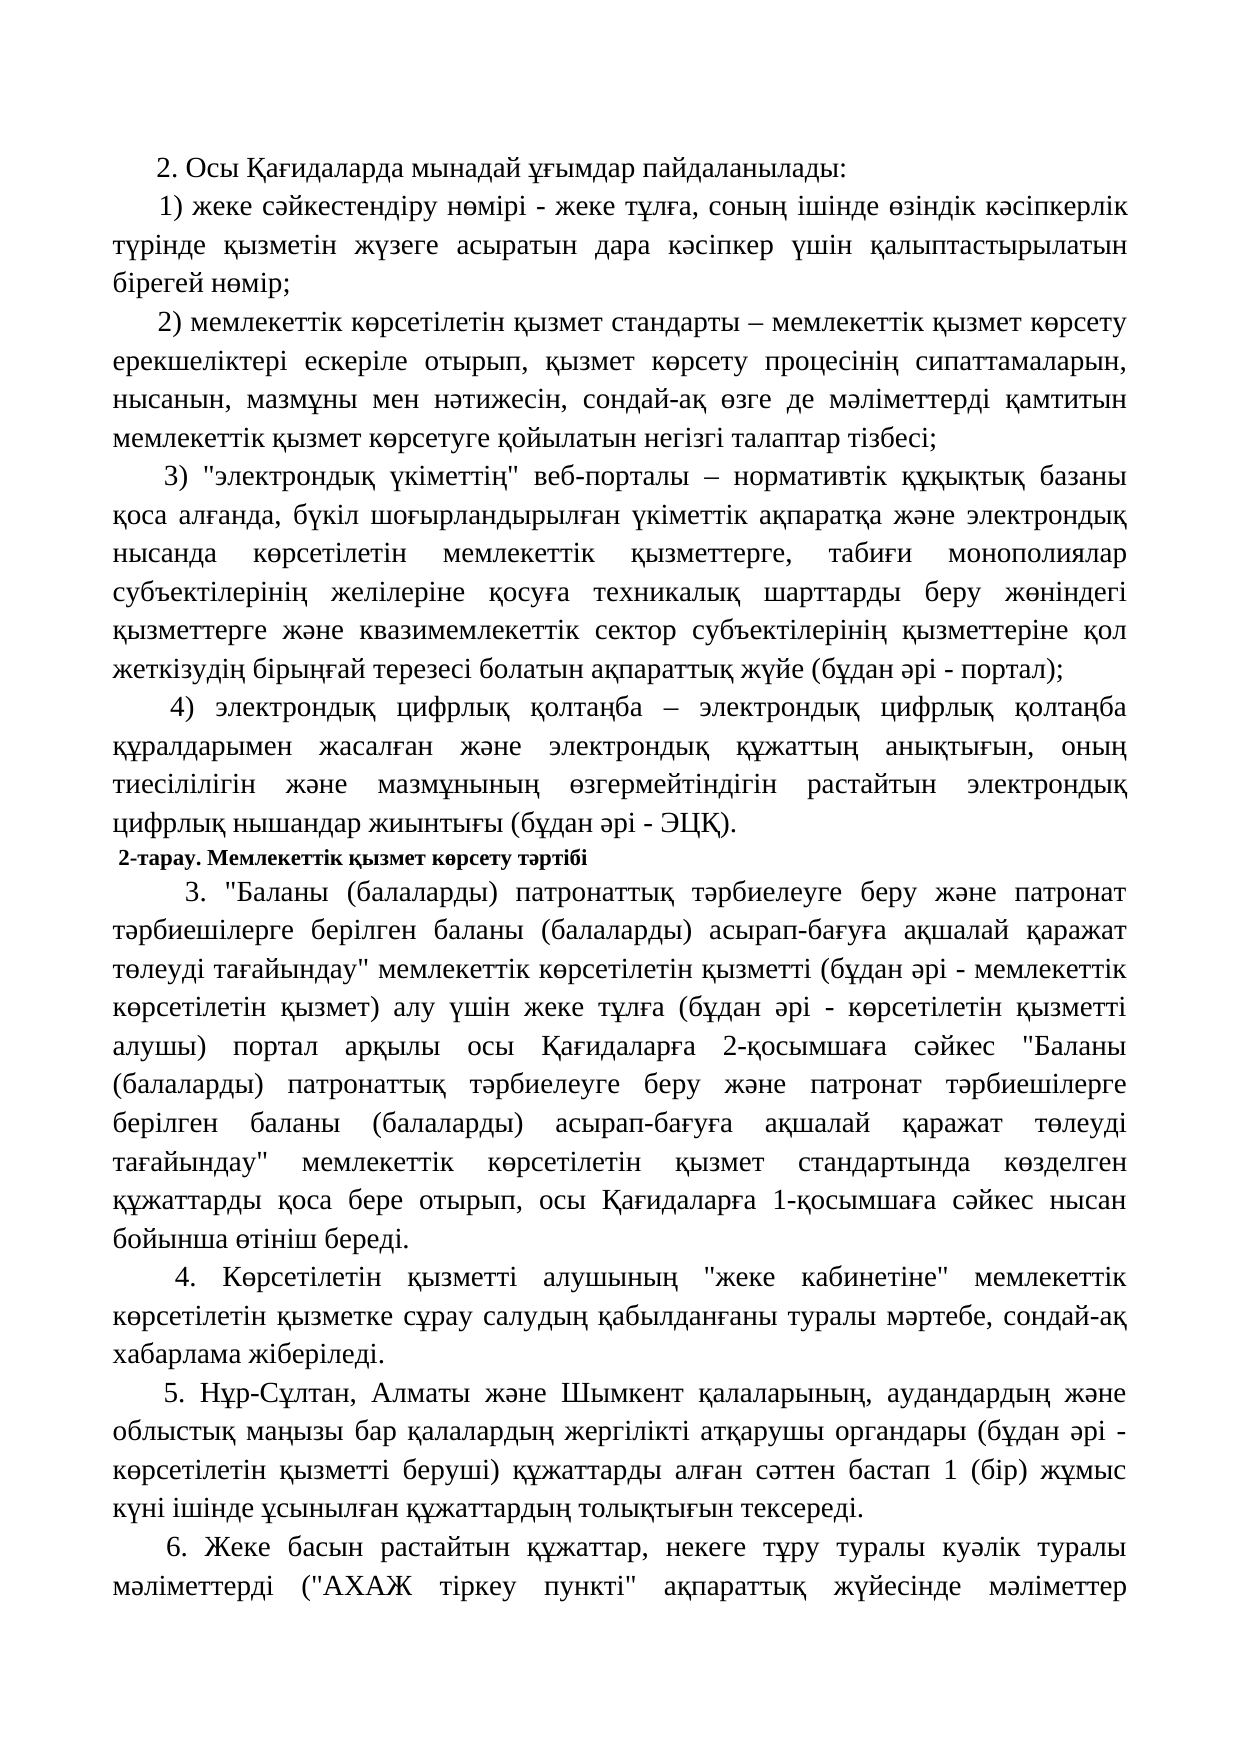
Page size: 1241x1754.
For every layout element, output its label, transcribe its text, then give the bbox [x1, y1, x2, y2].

text 2) мемлекеттік көрсетілетін қызмет стандарты – мемлекеттік қызмет көрсету ерекшеліктері ескеріле отырып, қызмет көрсету процесінің сипаттамаларын, нысанын, мазмұны мен нәтижесін, сондай-ақ өзге де мәліметтерді қамтитын мемлекеттік қызмет көрсетуге қойылатын негізгі талаптар тізбесі; [112, 304, 1128, 453]
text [112, 1529, 1128, 1601]
text 2-тарау. Мемлекеттік қызмет көрсету тәртібі [112, 844, 1128, 870]
text 3. "Баланы (балаларды) патронаттық тәрбиелеуге беру және патронат тәрбиешiлерге берiлген баланы (балаларды) асырап-бағуға ақшалай қаражат төлеуді тағайындау" мемлекеттік көрсетілетін қызметті (бұдан әрі - мемлекеттік көрсетілетін қызмет) алу үшін жеке тұлға (бұдан әрі - көрсетілетін қызметті алушы) портал арқылы осы Қағидаларға 2-қосымшаға сәйкес "Баланы (балаларды) патронаттық тәрбиелеуге беру және патронат тәрбиешілерге берілген баланы (балаларды) асырап-бағуға ақшалай қаражат төлеуді тағайындау" мемлекеттік көрсетілетін қызмет стандартында көзделген құжаттарды қоса бере отырып, осы Қағидаларға 1-қосымшаға сәйкес нысан бойынша өтініш береді. [112, 874, 1128, 1254]
text 2. Осы Қағидаларда мынадай ұғымдар пайдаланылады: [112, 150, 1128, 183]
text 3) "электрондық үкіметтің" веб-порталы – нормативтік құқықтық базаны қоса алғанда, бүкіл шоғырландырылған үкіметтік ақпаратқа және электрондық нысанда көрсетілетін мемлекеттік қызметтерге, табиғи монополиялар субъектілерінің желілеріне қосуға техникалық шарттарды беру жөніндегі қызметтерге және квазимемлекеттік сектор субъектілерінің қызметтеріне қол жеткізудің бірыңғай терезесі болатын ақпараттық жүйе (бұдан әрі - портал); [112, 458, 1128, 684]
text 4) электрондық цифрлық қолтаңба – электрондық цифрлық қолтаңба құралдарымен жасалған және электрондық құжаттың анықтығын, оның тиесілілігін және мазмұнының өзгермейтіндігін растайтын электрондық цифрлық нышандар жиынтығы (бұдан әрі - ЭЦҚ). [112, 689, 1128, 839]
text 4. Көрсетілетін қызметті алушының "жеке кабинетіне" мемлекеттік көрсетілетін қызметке сұрау салудың қабылданғаны туралы мәртебе, сондай-ақ хабарлама жіберіледі. [112, 1259, 1128, 1370]
text 5. Нұр-Сұлтан, Алматы және Шымкент қалаларының, аудандардың және облыстық маңызы бар қалалардың жергілікті атқарушы органдары (бұдан әрі - көрсетілетін қызметті беруші) құжаттарды алған сәттен бастап 1 (бір) жұмыс күні ішінде ұсынылған құжаттардың толықтығын тексереді. [112, 1375, 1128, 1524]
text 1) жеке сәйкестендiру нөмiрi - жеке тұлға, соның iшiнде өзiндiк кәсiпкерлiк түрiнде қызметiн жүзеге асыратын дара кәсiпкер үшiн қалыптастырылатын бiрегей нөмiр; [112, 188, 1128, 299]
